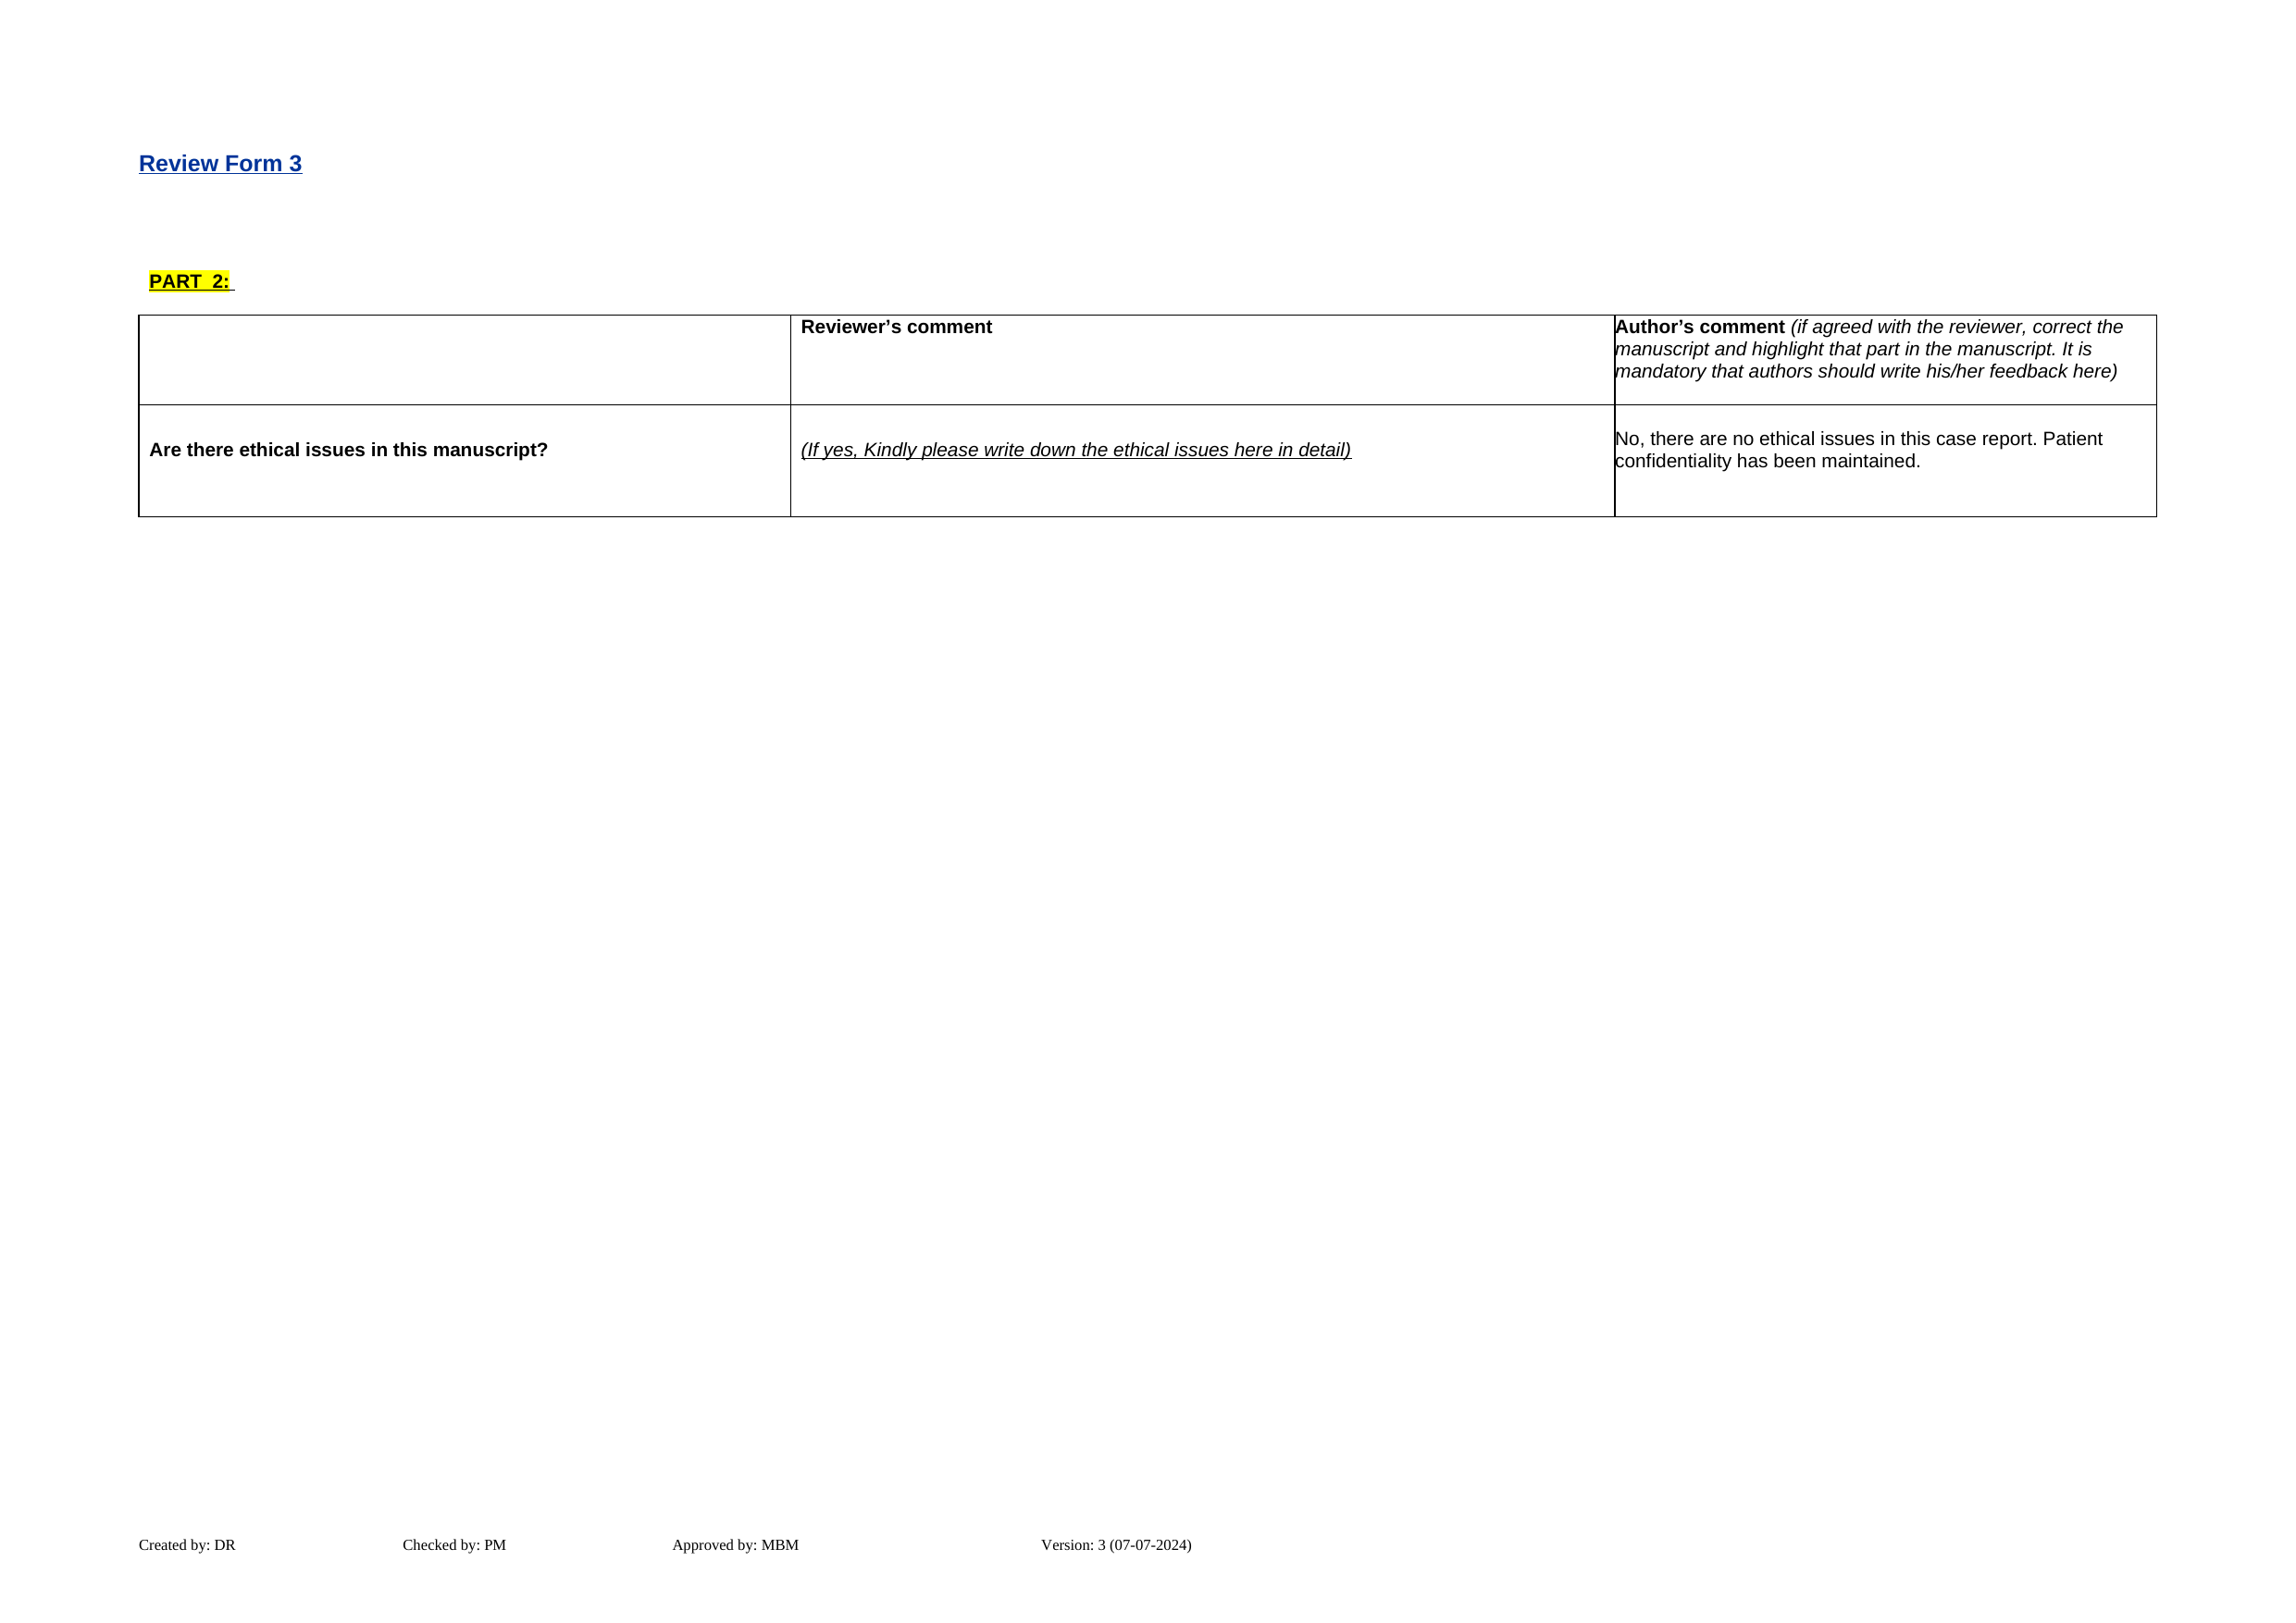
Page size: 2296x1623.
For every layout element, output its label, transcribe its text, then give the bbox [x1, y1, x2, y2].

table_cell Are there ethical issues in this manuscript? [140, 405, 790, 516]
table_cell [140, 316, 790, 404]
table_cell Author’s comment (if agreed with the reviewer, correct the manuscript and highlight that part in the manuscript. It is mandatory that authors should write his/her feedback here) [1616, 316, 2156, 404]
table_cell (If yes, Kindly please write down the ethical issues here in detail) [791, 405, 1614, 516]
table_cell Reviewer’s comment [791, 316, 1614, 404]
table_header PART 2: [139, 270, 2156, 315]
table_cell No, there are no ethical issues in this case report. Patient confidentiality has been maintained. [1616, 405, 2156, 516]
